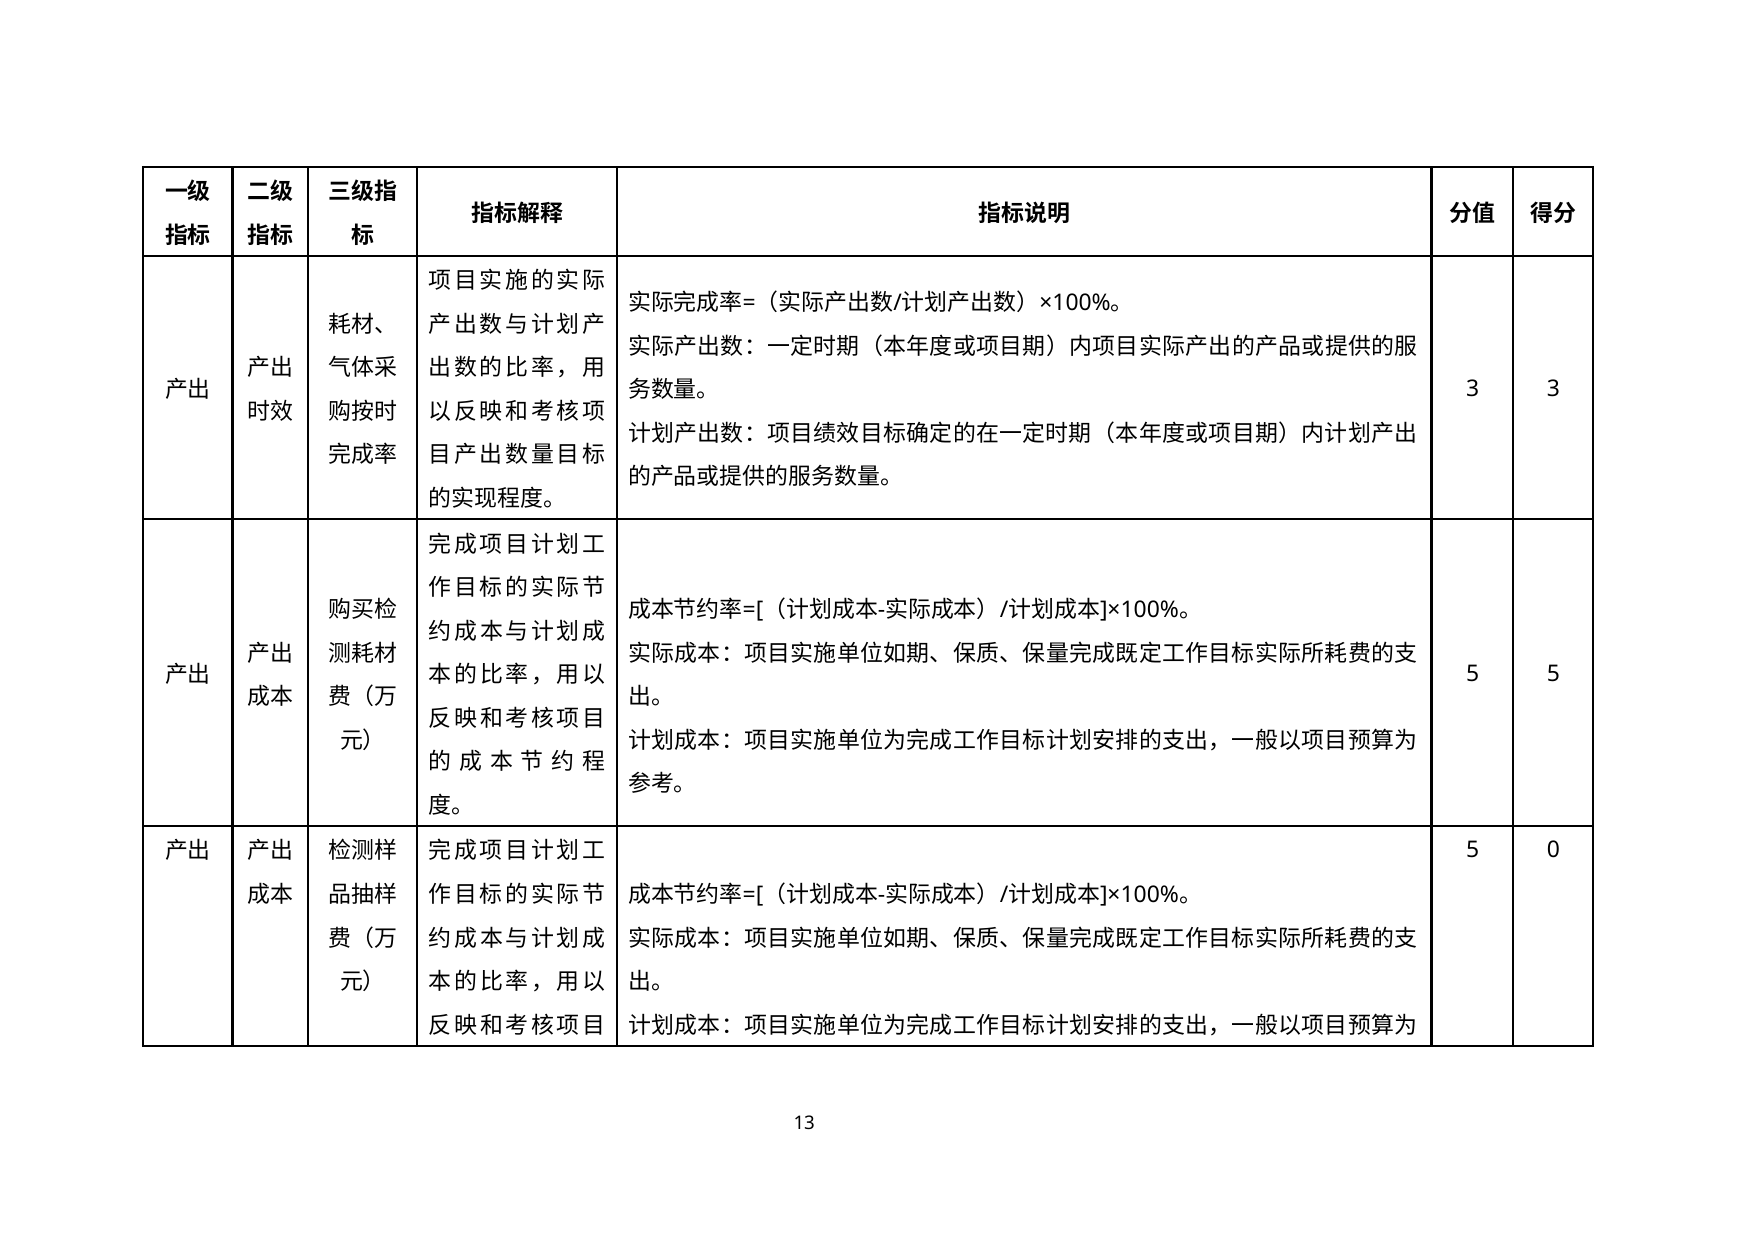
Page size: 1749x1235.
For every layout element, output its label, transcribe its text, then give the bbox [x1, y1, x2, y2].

table_cell 实际完成率=（实际产出数/计划产出数）×100%。 实际产出数：一定时期（本年度或项目期）内项目实际产出的产品或提供的服务数量。 计划产出数：项目绩效目标确定的在一定时期（本年度或项目期）内计划产出的产品或提供的服务数量。 [618, 257, 1430, 518]
table_cell 3 [1433, 257, 1512, 518]
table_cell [418, 257, 616, 518]
table_cell 检测样品抽样费（万元） [309, 827, 416, 1045]
table_cell 产出成本 [234, 520, 307, 825]
table_header 指标说明 [618, 168, 1430, 255]
table_cell 产出 [144, 520, 231, 825]
table_header 指标解释 [418, 168, 616, 255]
table_cell 产出 [144, 257, 231, 518]
table_cell 0 [1514, 827, 1592, 1045]
table_header 分值 [1433, 168, 1512, 255]
table_cell 购买检测耗材费（万元） [309, 520, 416, 825]
table_cell 3 [1514, 257, 1592, 518]
table_cell 完成项目计划工作目标的实际节约成本与计划成本的比率，用以反映和考核项目的成本节约程度。 [418, 520, 616, 825]
table_cell 5 [1514, 520, 1592, 825]
table_cell 产出时效 [234, 257, 307, 518]
table_cell 耗材、气体采购按时完成率 [309, 257, 416, 518]
table_cell 成本节约率=[（计划成本-实际成本）/计划成本]×100%。 实际成本：项目实施单位如期、保质、保量完成既定工作目标实际所耗费的支出。 计划成本：项目实施单位为完成工作目标计划安排的支出，一般以项目预算为参考。 [618, 520, 1430, 825]
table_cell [418, 827, 616, 1045]
table_cell 5 [1433, 520, 1512, 825]
table_cell 产出 [144, 827, 231, 1045]
table_header 二级指标 [234, 168, 307, 255]
table_header 三级指标 [309, 168, 416, 255]
table_header 一级指标 [144, 168, 231, 255]
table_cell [618, 827, 1430, 1045]
table_cell 5 [1433, 827, 1512, 1045]
table_cell 产出成本 [234, 827, 307, 1045]
table_header 得分 [1514, 168, 1592, 255]
